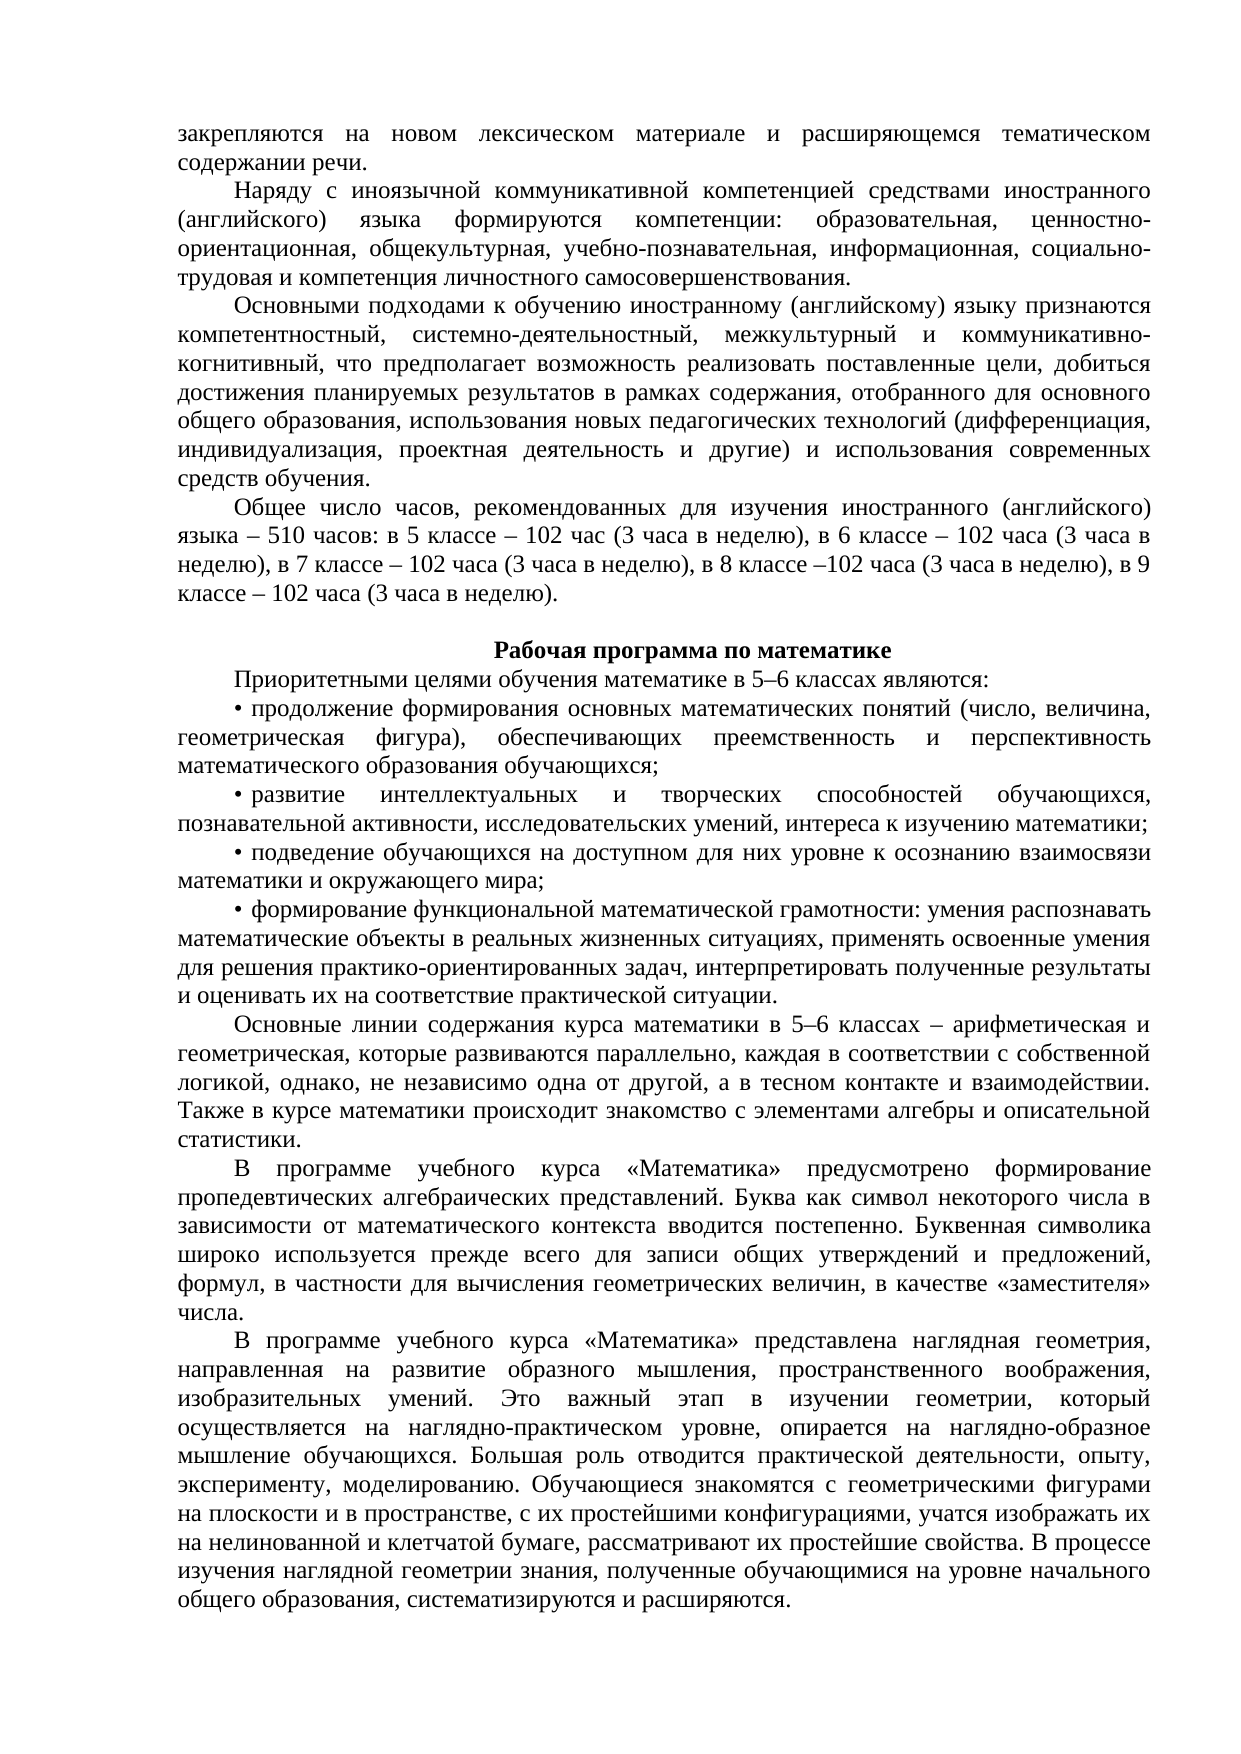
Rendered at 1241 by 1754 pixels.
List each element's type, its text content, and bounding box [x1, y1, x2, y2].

text Приоритетными целями обучения математике в 5–6 классах являются: [177, 664, 1152, 693]
text Общее число часов, рекомендованных для изучения иностранного (английского) языка – 510 часов: в 5 классе – 102 час (3 часа в неделю), в 6 классе – 102 часа (3 часа в неделю), в 7 классе – 102 часа (3 часа в неделю), в 8 классе –102 часа (3 часа в неделю), в 9 классе – 102 часа (3 часа в неделю). [177, 492, 1152, 607]
text В программе учебного курса «Математика» предусмотрено формирование пропедевтических алгебраических представлений. Буква как символ некоторого числа в зависимости от математического контекста вводится постепенно. Буквенная символика широко используется прежде всего для записи общих утверждений и предложений, формул, в частности для вычисления геометрических величин, в качестве «заместителя» числа. [177, 1153, 1152, 1326]
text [177, 118, 1152, 176]
text • формирование функциональной математической грамотности: умения распознавать математические объекты в реальных жизненных ситуациях, применять освоенные умения для решения практико-ориентированных задач, интерпретировать полученные результаты и оценивать их на соответствие практической ситуации. [177, 894, 1152, 1009]
text В программе учебного курса «Математика» представлена наглядная геометрия, направленная на развитие образного мышления, пространственного воображения, изобразительных умений. Это важный этап в изучении геометрии, который осуществляется на наглядно-практическом уровне, опирается на наглядно-образное мышление обучающихся. Большая роль отводится практической деятельности, опыту, эксперименту, моделированию. Обучающиеся знакомятся с геометрическими фигурами на плоскости и в пространстве, с их простейшими конфигурациями, учатся изображать их на нелинованной и клетчатой бумаге, рассматривают их простейшие свойства. В процессе изучения наглядной геометрии знания, полученные обучающимися на уровне начального общего образования, систематизируются и расширяются. [177, 1326, 1152, 1613]
text • подведение обучающихся на доступном для них уровне к осознанию взаимосвязи математики и окружающего мира; [177, 837, 1152, 894]
text Наряду с иноязычной коммуникативной компетенцией средствами иностранного (английского) языка формируются компетенции: образовательная, ценностно-ориентационная, общекультурная, учебно-познавательная, информационная, социально-трудовая и компетенция личностного самосовершенствования. [177, 176, 1152, 291]
text Основные линии содержания курса математики в 5–6 классах – арифметическая и геометрическая, которые развиваются параллельно, каждая в соответствии с собственной логикой, однако, не независимо одна от другой, а в тесном контакте и взаимодействии. Также в курсе математики происходит знакомство с элементами алгебры и описательной статистики. [177, 1009, 1152, 1153]
text Основными подходами к обучению иностранному (английскому) языку признаются компетентностный, системно-деятельностный, межкультурный и коммуникативно-когнитивный, что предполагает возможность реализовать поставленные цели, добиться достижения планируемых результатов в рамках содержания, отобранного для основного общего образования, использования новых педагогических технологий (дифференциация, индивидуализация, проектная деятельность и другие) и использования современных средств обучения. [177, 291, 1152, 492]
text • развитие интеллектуальных и творческих способностей обучающихся, познавательной активности, исследовательских умений, интереса к изучению математики; [177, 779, 1152, 837]
text Рабочая программа по математике [177, 636, 1152, 664]
text • продолжение формирования основных математических понятий (число, величина, геометрическая фигура), обеспечивающих преемственность и перспективность математического образования обучающихся; [177, 693, 1152, 779]
